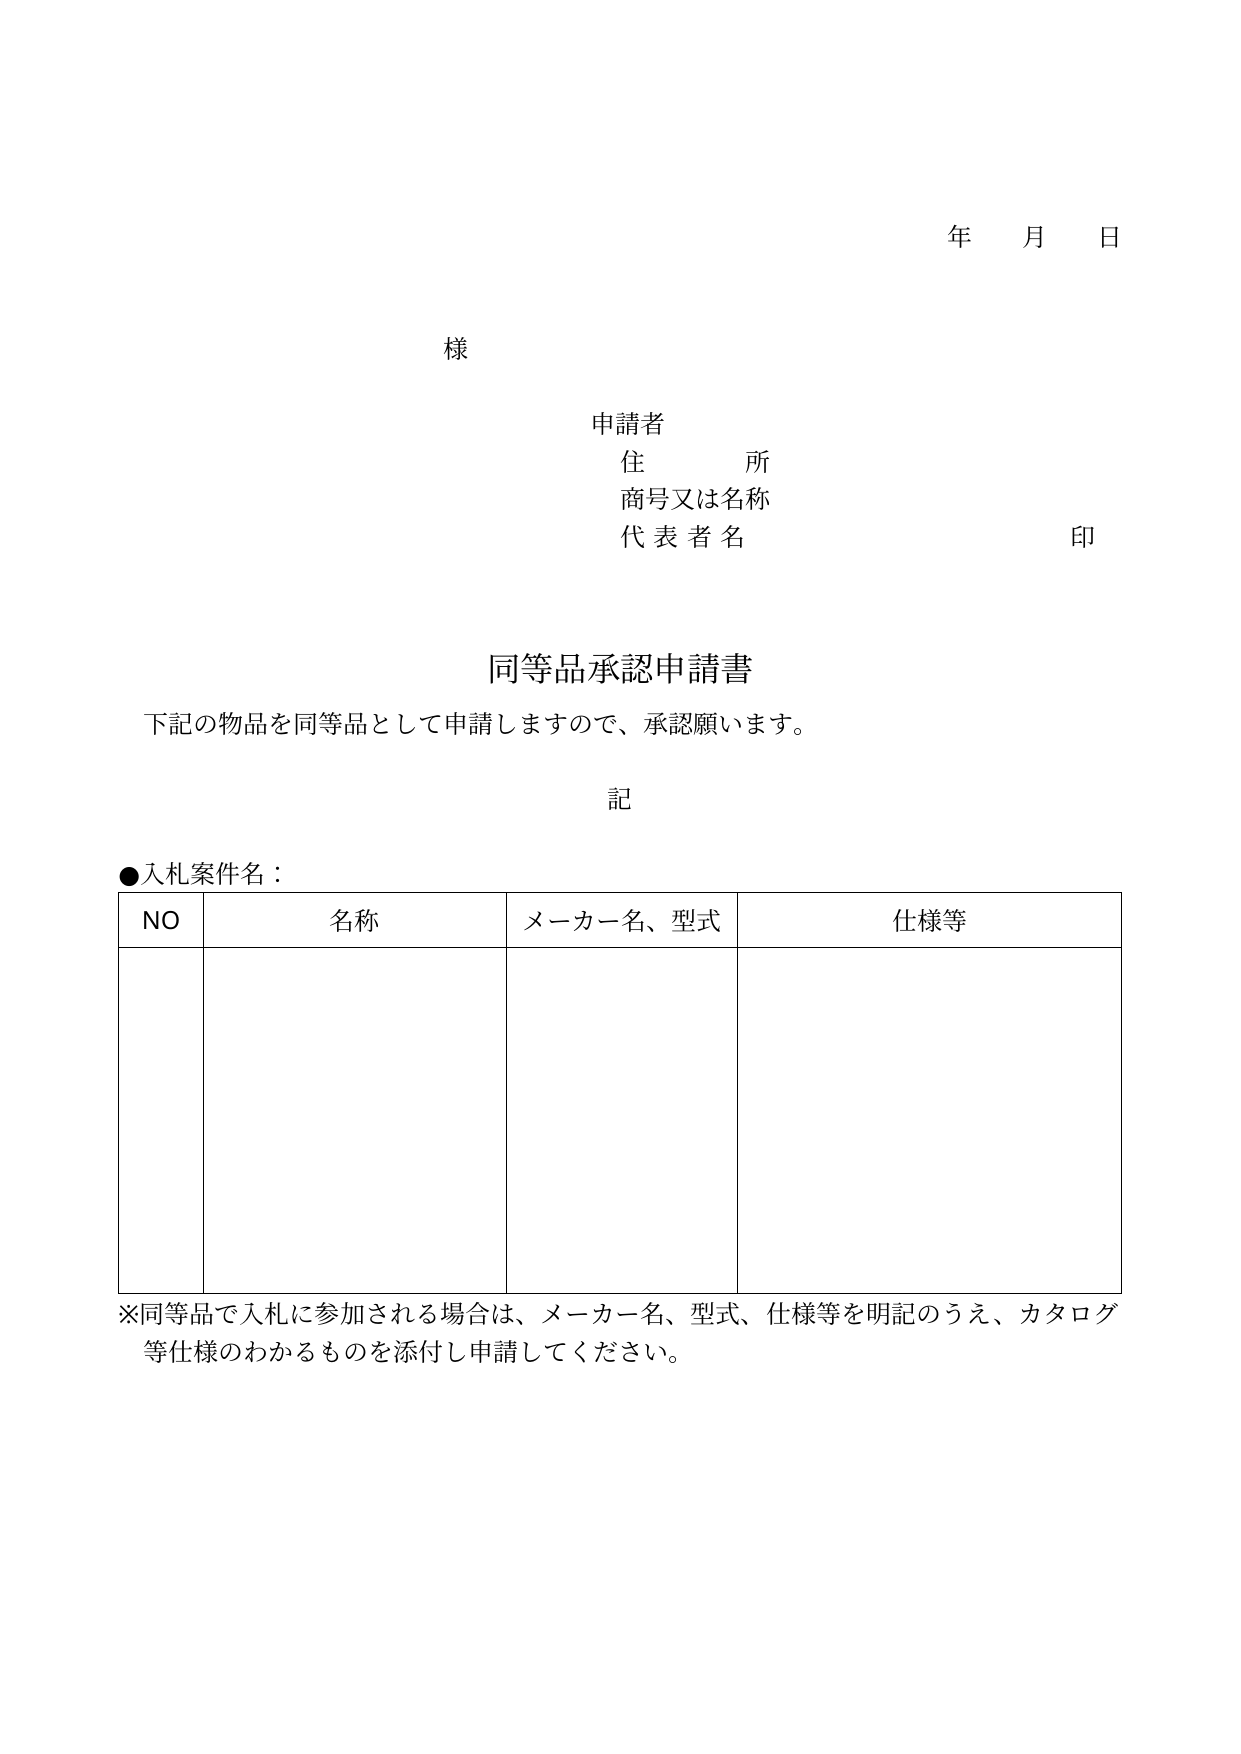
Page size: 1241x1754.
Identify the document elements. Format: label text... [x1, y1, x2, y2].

text 商号又は名称 [118, 479, 1122, 517]
table_cell [204, 948, 506, 1293]
text ●入札案件名： [118, 854, 1122, 892]
text 同等品承認申請書 [118, 629, 1122, 704]
table_cell [119, 948, 203, 1293]
table_header メーカー名、型式 [507, 893, 737, 947]
text 申請者 [118, 404, 1122, 442]
subtitle 記 [118, 779, 1122, 817]
table_header 名称 [204, 893, 506, 947]
text 年 月 日 [118, 217, 1122, 254]
text 代表者名 印 [118, 517, 1122, 554]
text ※同等品で入札に参加される場合は、メーカー名、型式、仕様等を明記のうえ、カタログ等仕様のわかるものを添付し申請してください。 [118, 1294, 1122, 1369]
text 様 [118, 329, 1122, 367]
table_header NO [119, 893, 203, 947]
table_cell [507, 948, 737, 1293]
text 住 所 [118, 442, 1122, 479]
text 下記の物品を同等品として申請しますので、承認願います。 [118, 704, 1122, 742]
table_header 仕様等 [738, 893, 1121, 947]
table_cell [738, 948, 1121, 1293]
